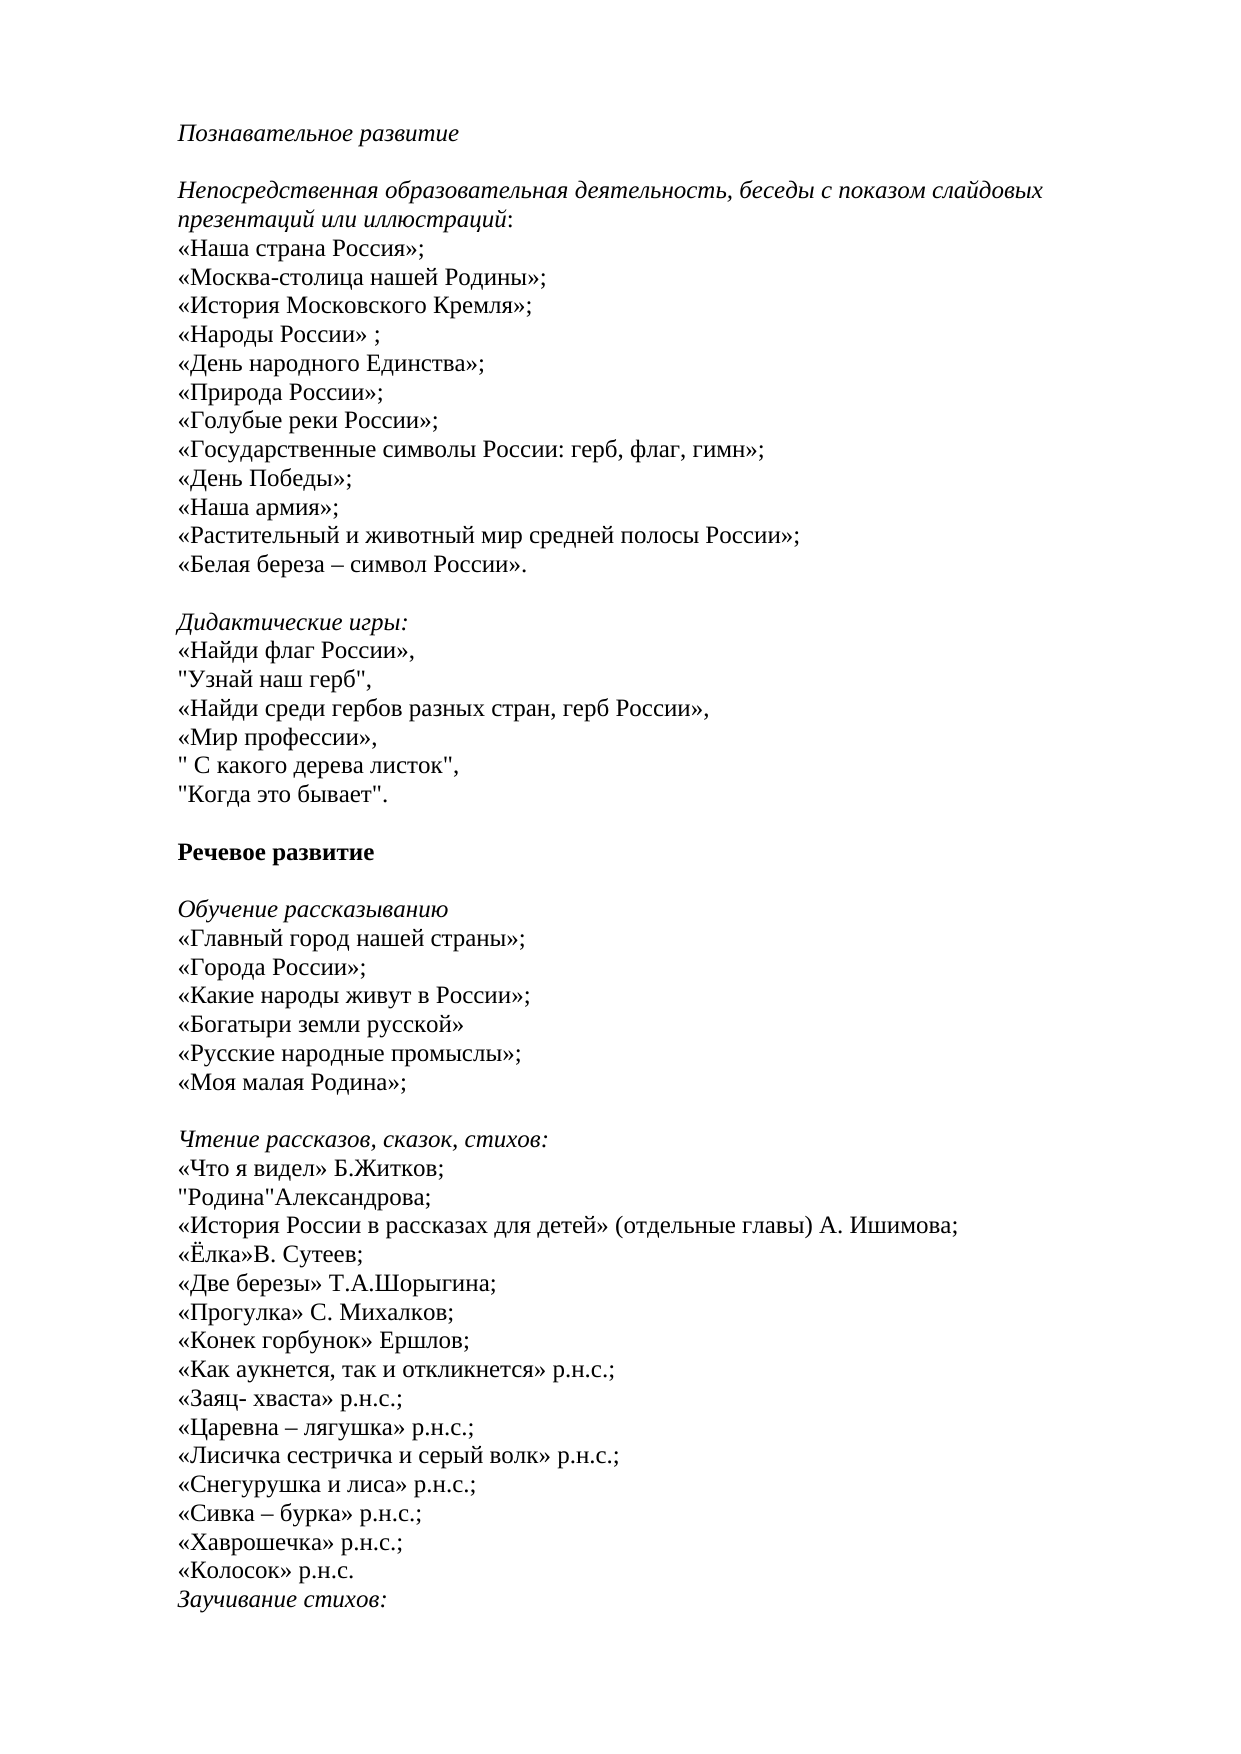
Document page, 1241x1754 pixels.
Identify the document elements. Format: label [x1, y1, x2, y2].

text [177, 118, 1152, 1613]
